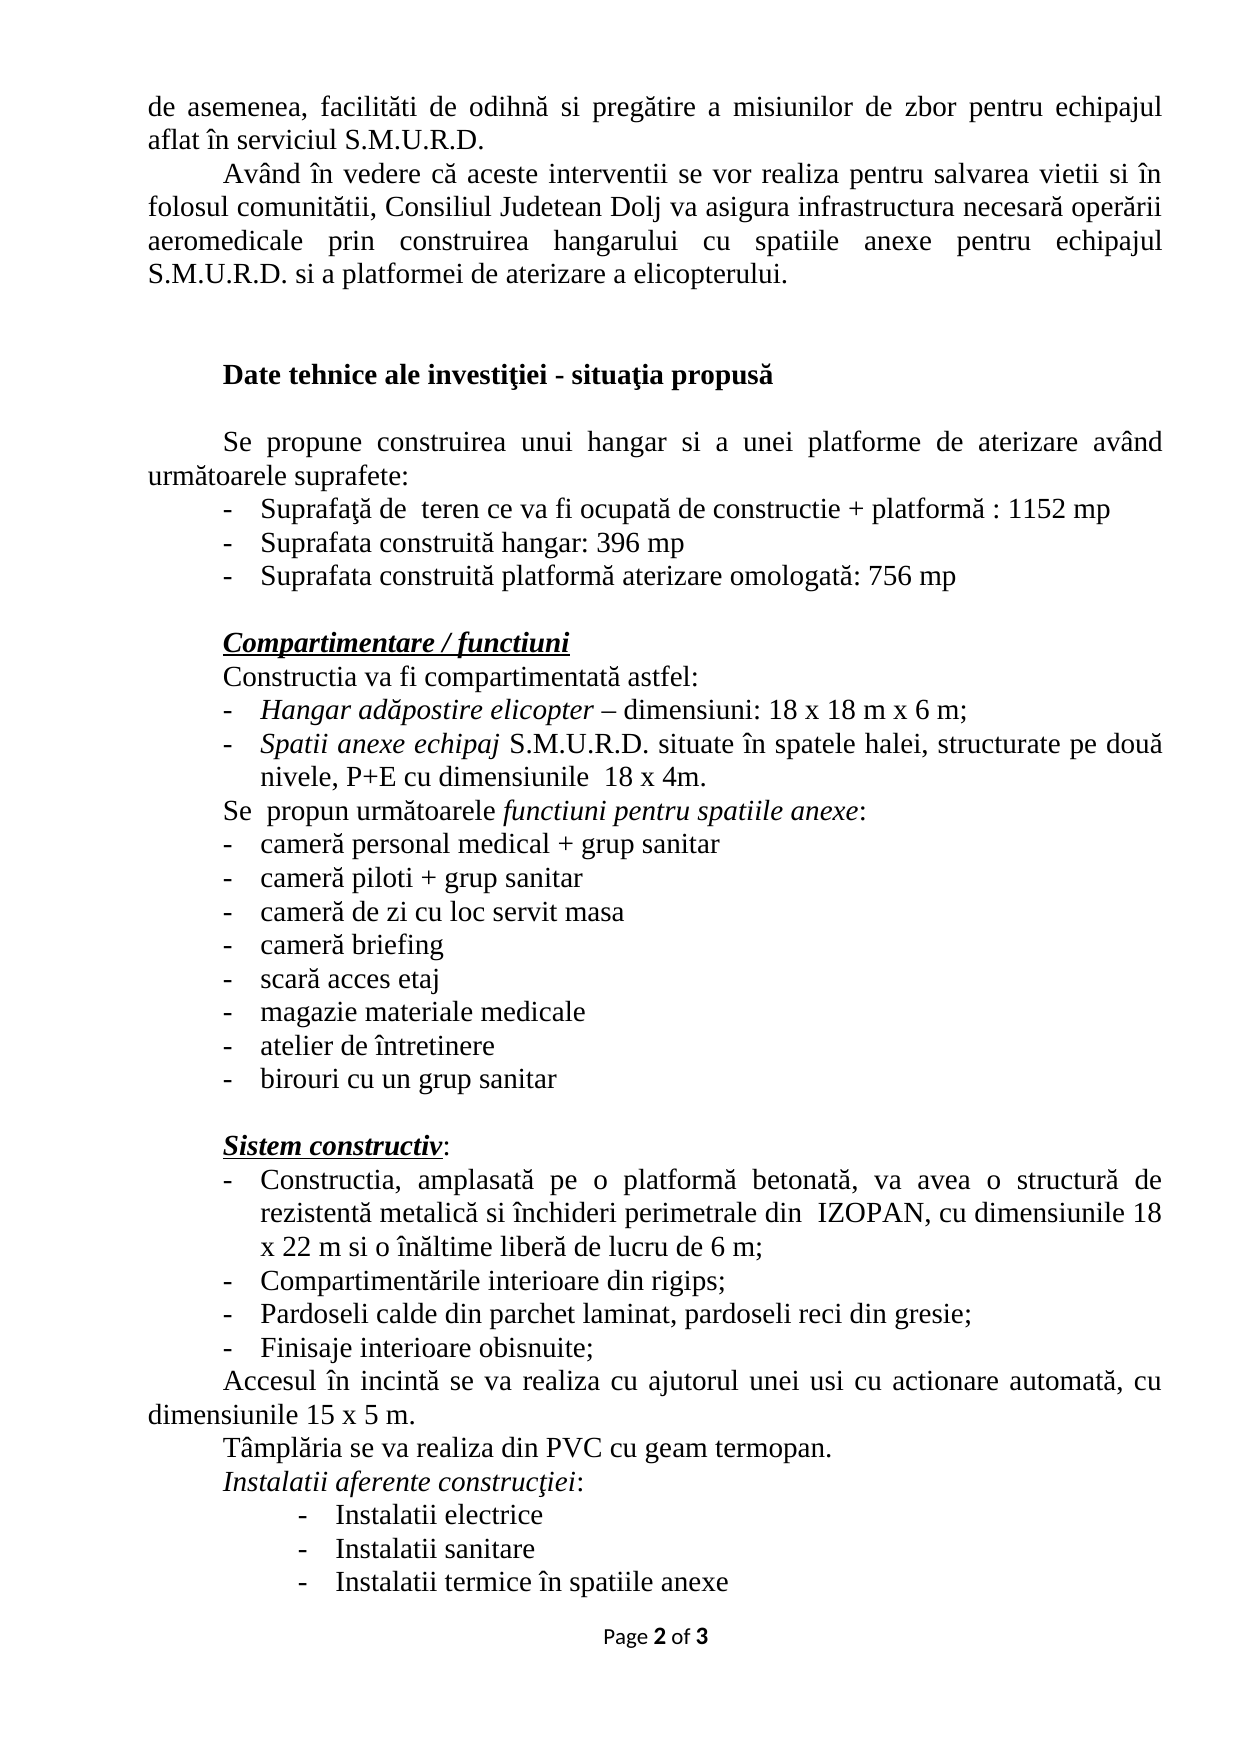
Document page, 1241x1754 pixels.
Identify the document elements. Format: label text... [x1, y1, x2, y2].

text Sistem constructiv: [148, 1128, 1163, 1162]
list Instalatii electrice [298, 1497, 1163, 1531]
list Instalatii sanitare [298, 1531, 1163, 1564]
list cameră briefing [223, 927, 1163, 961]
list Instalatii termice în spatiile anexe [298, 1564, 1163, 1598]
list Hangar adăpostire elicopter – dimensiuni: 18 x 18 m x 6 m; [223, 692, 1163, 726]
list Finisaje interioare obisnuite; [223, 1330, 1163, 1363]
list Suprafata construită hangar: 396 mp [223, 525, 1163, 558]
text Date tehnice ale investiţiei - situaţia propusă [148, 357, 1163, 391]
list scară acces etaj [223, 961, 1163, 994]
list Pardoseli calde din parchet laminat, pardoseli reci din gresie; [223, 1296, 1163, 1330]
list cameră personal medical + grup sanitar [223, 827, 1163, 860]
list Suprafata construită platformă aterizare omologată: 756 mp [223, 558, 1163, 592]
list birouri cu un grup sanitar [223, 1061, 1163, 1095]
list magazie materiale medicale [223, 994, 1163, 1028]
list cameră de zi cu loc servit masa [223, 894, 1163, 927]
text Având în vedere că aceste interventii se vor realiza pentru salvarea vietii si în folosul comunitătii, Consiliul Judetean Dolj va asigura infrastructura necesară operării aeromedicale prin construirea hangarului cu spatiile anexe pentru echipajul S.M.U.R.D. si a platformei de aterizare a elicopterului. [148, 156, 1163, 290]
text Se propun următoarele functiuni pentru spatiile anexe: [223, 793, 1163, 827]
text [148, 89, 1163, 156]
text Accesul în incintă se va realiza cu ajutorul unei usi cu actionare automată, cu dimensiunile 15 x 5 m. [148, 1363, 1163, 1430]
list atelier de întretinere [223, 1028, 1163, 1061]
text Compartimentare / functiuni [148, 625, 1163, 659]
list Constructia, amplasată pe o platformă betonată, va avea o structură de rezistentă metalică si închideri perimetrale din IZOPAN, cu dimensiunile 18 x 22 m si o înăltime liberă de lucru de 6 m; [223, 1162, 1163, 1263]
list Compartimentările interioare din rigips; [223, 1263, 1163, 1296]
list Spatii anexe echipaj S.M.U.R.D. situate în spatele halei, structurate pe două nivele, P+E cu dimensiunile 18 x 4m. [223, 726, 1163, 793]
list Suprafaţă de teren ce va fi ocupată de constructie + platformă : 1152 mp [223, 491, 1163, 525]
list cameră piloti + grup sanitar [223, 860, 1163, 894]
text Constructia va fi compartimentată astfel: [148, 659, 1163, 692]
text Tâmplăria se va realiza din PVC cu geam termopan. [148, 1430, 1163, 1464]
text Instalatii aferente construcţiei: [148, 1464, 1163, 1497]
text Se propune construirea unui hangar si a unei platforme de aterizare având următoarele suprafete: [148, 424, 1163, 491]
